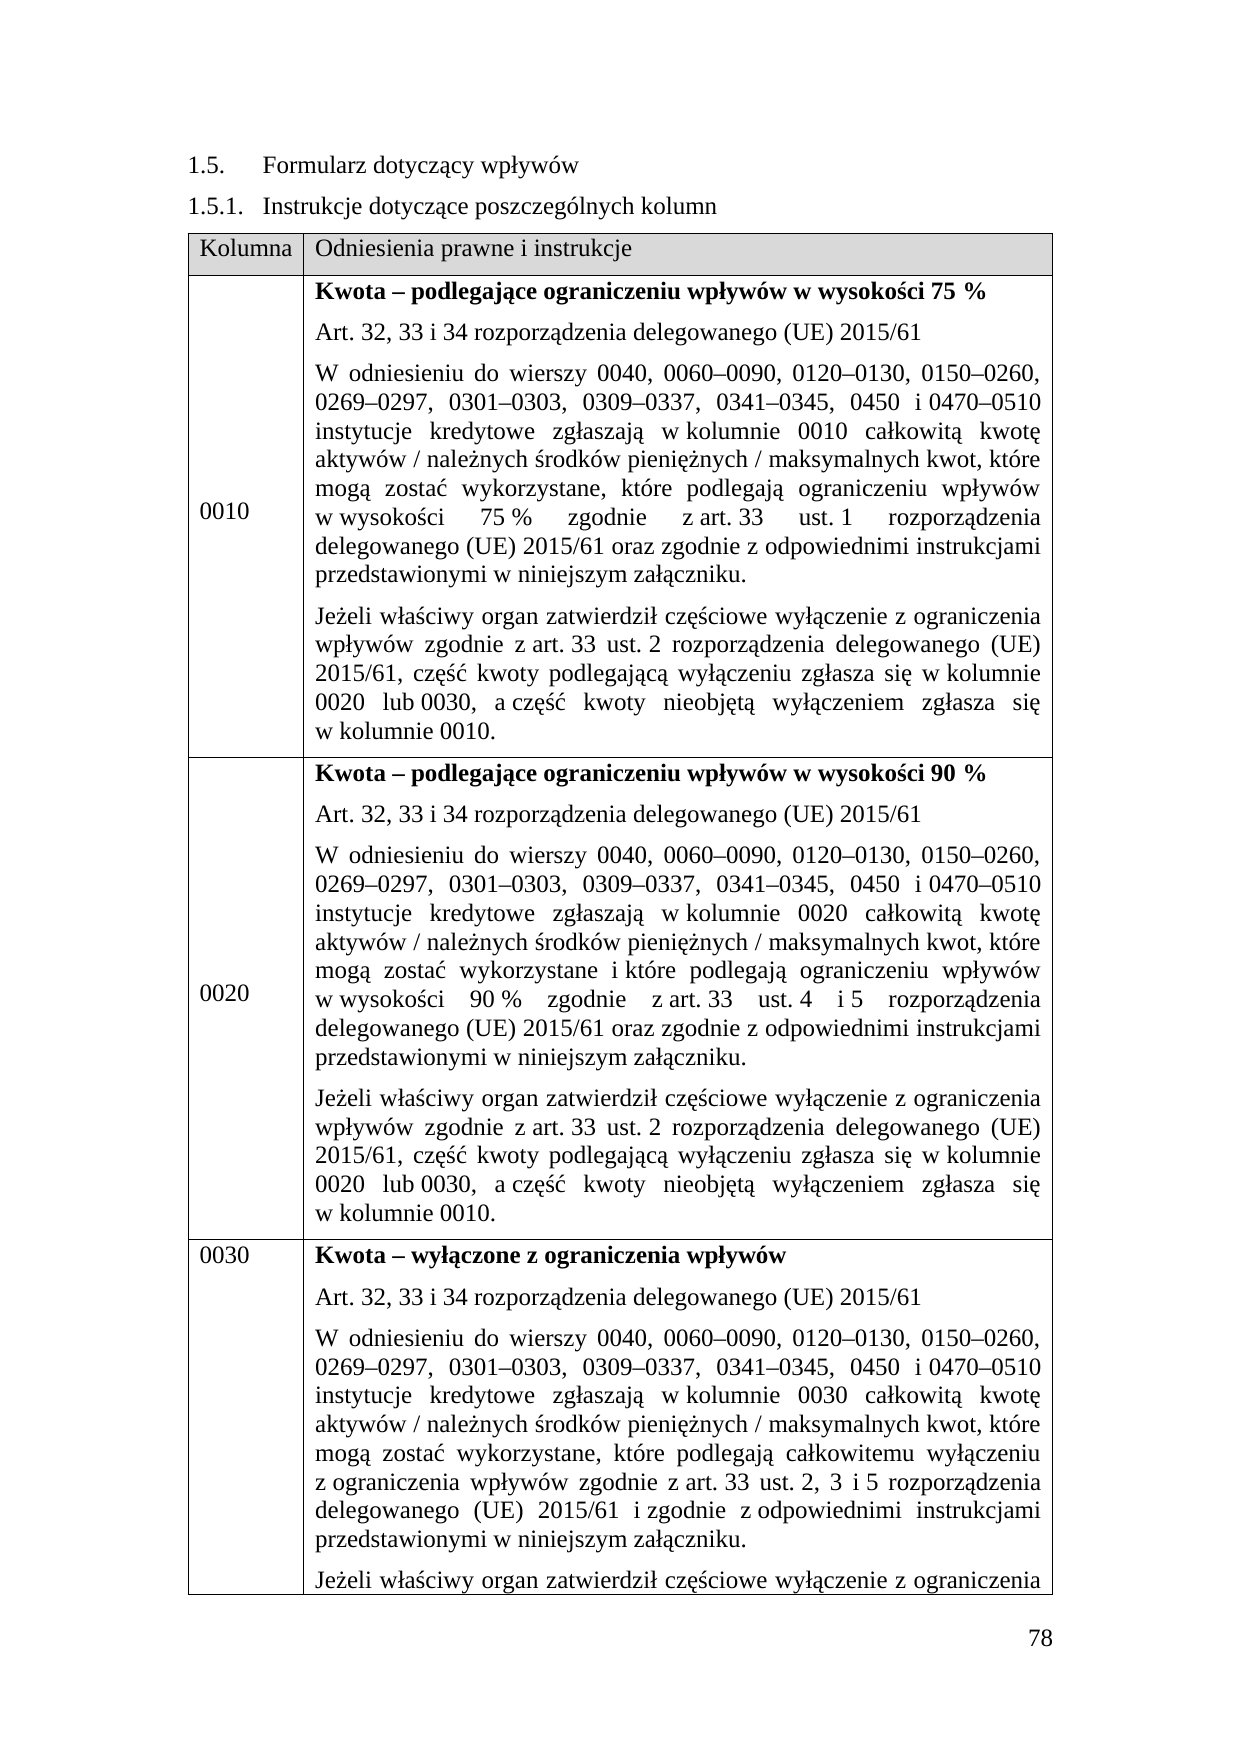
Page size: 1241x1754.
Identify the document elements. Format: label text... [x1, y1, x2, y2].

table_cell 0030 [189, 1240, 303, 1594]
table_header Odniesienia prawne i instrukcje [304, 234, 1052, 275]
table_cell 0010 [189, 276, 303, 757]
table_header Kolumna [189, 234, 303, 275]
text 1.5.1. Instrukcje dotyczące poszczególnych kolumn [187, 191, 1053, 220]
table_cell Kwota – podlegające ograniczeniu wpływów w wysokości 75 % Art. 32, 33 i 34 rozporządzenia delegowanego (UE) 2015/61 W odniesieniu do wierszy 0040, 0060–0090, 0120–0130, 0150–0260, 0269–0297, 0301–0303, 0309–0337, 0341–0345, 0450 i 0470–0510 instytucje kredytowe zgłaszają w kolumnie 0010 całkowitą kwotę aktywów / należnych środków pieniężnych / maksymalnych kwot, które mogą zostać wykorzystane, które podlegają ograniczeniu wpływów w wysokości 75 % zgodnie z art. 33 ust. 1 rozporządzenia delegowanego (UE) 2015/61 oraz zgodnie z odpowiednimi instrukcjami przedstawionymi w niniejszym załączniku. Jeżeli właściwy organ zatwierdził częściowe wyłączenie z ograniczenia wpływów zgodnie z art. 33 ust. 2 rozporządzenia delegowanego (UE) 2015/61, część kwoty podlegającą wyłączeniu zgłasza się w kolumnie 0020 lub 0030, a część kwoty nieobjętą wyłączeniem zgłasza się w kolumnie 0010. [304, 276, 1052, 757]
table_cell 0020 [189, 758, 303, 1239]
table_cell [304, 1240, 1052, 1594]
table_cell Kwota – podlegające ograniczeniu wpływów w wysokości 90 % Art. 32, 33 i 34 rozporządzenia delegowanego (UE) 2015/61 W odniesieniu do wierszy 0040, 0060–0090, 0120–0130, 0150–0260, 0269–0297, 0301–0303, 0309–0337, 0341–0345, 0450 i 0470–0510 instytucje kredytowe zgłaszają w kolumnie 0020 całkowitą kwotę aktywów / należnych środków pieniężnych / maksymalnych kwot, które mogą zostać wykorzystane i które podlegają ograniczeniu wpływów w wysokości 90 % zgodnie z art. 33 ust. 4 i 5 rozporządzenia delegowanego (UE) 2015/61 oraz zgodnie z odpowiednimi instrukcjami przedstawionymi w niniejszym załączniku. Jeżeli właściwy organ zatwierdził częściowe wyłączenie z ograniczenia wpływów zgodnie z art. 33 ust. 2 rozporządzenia delegowanego (UE) 2015/61, część kwoty podlegającą wyłączeniu zgłasza się w kolumnie 0020 lub 0030, a część kwoty nieobjętą wyłączeniem zgłasza się w kolumnie 0010. [304, 758, 1052, 1239]
text 1.5. Formularz dotyczący wpływów [187, 150, 1053, 179]
